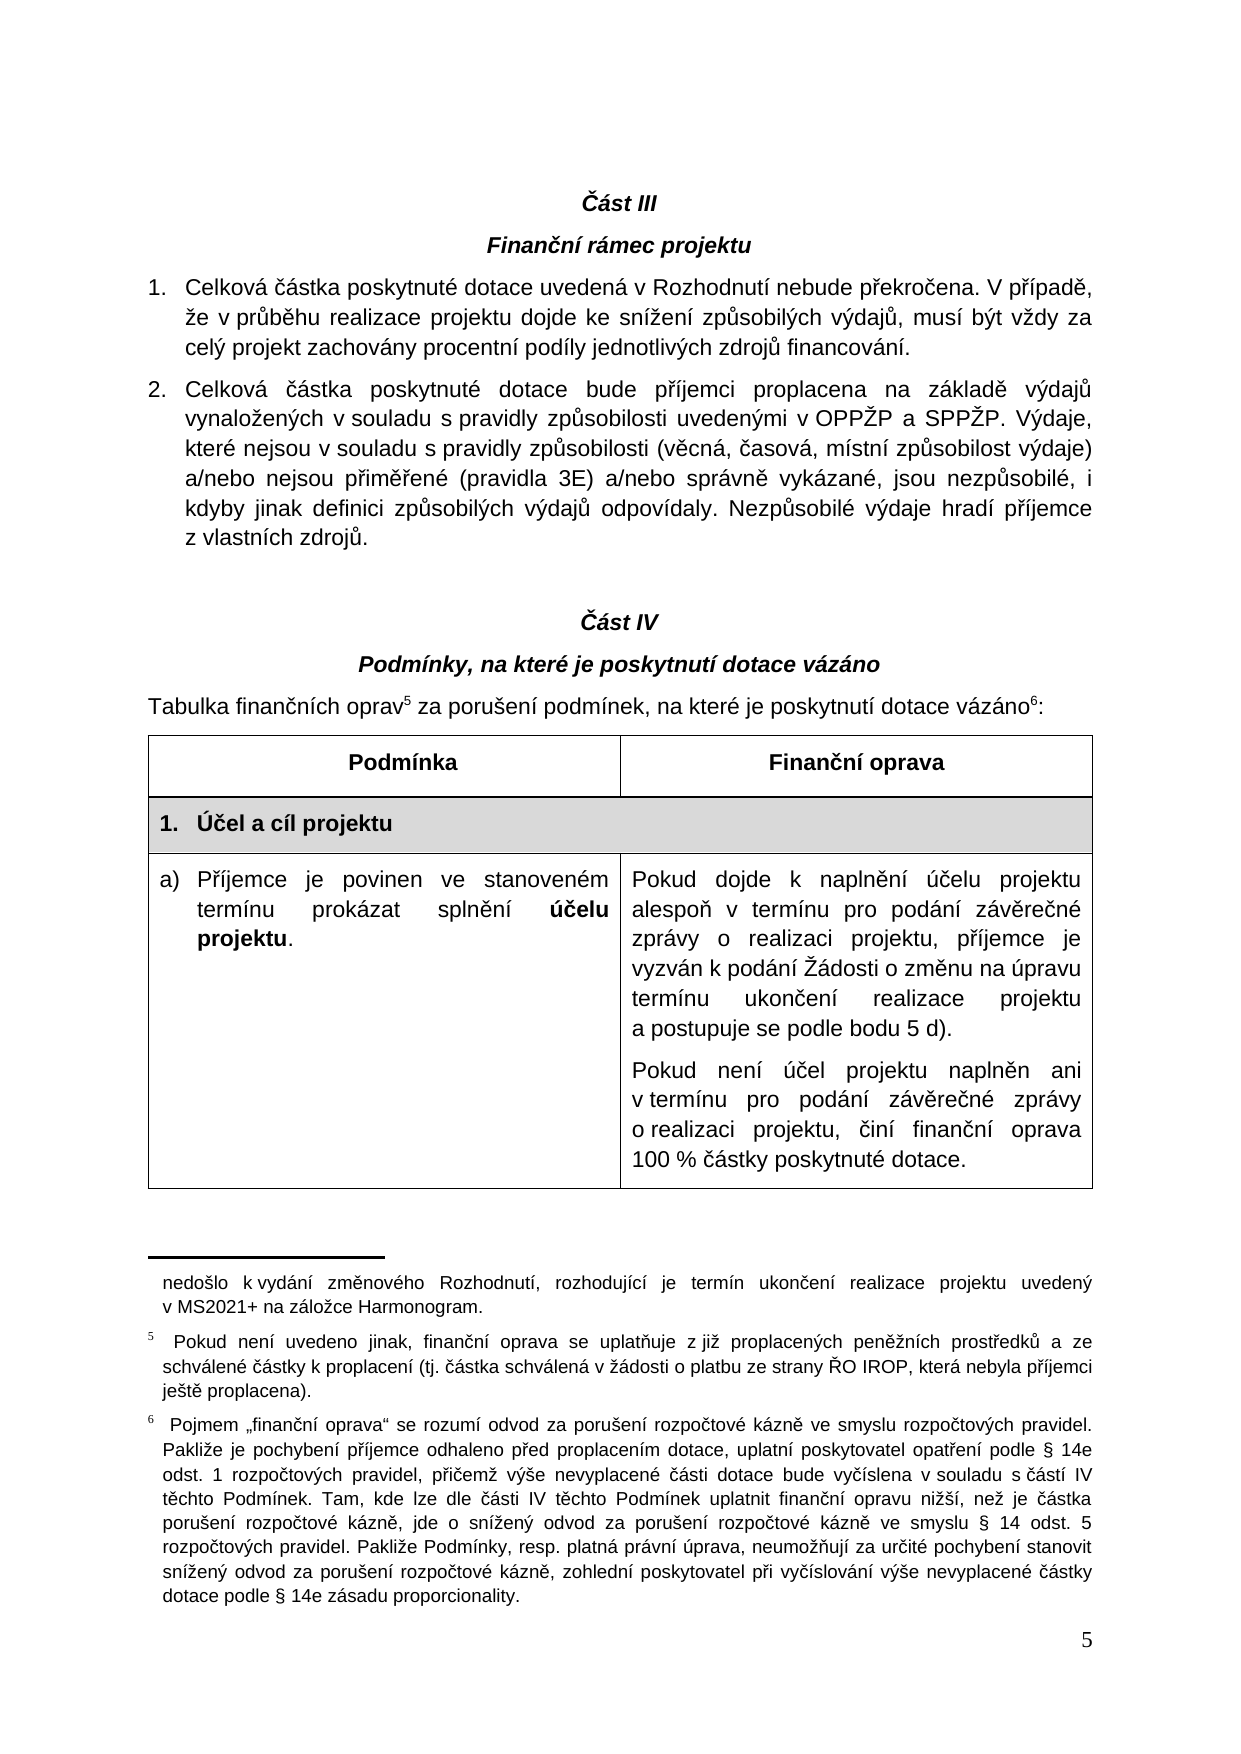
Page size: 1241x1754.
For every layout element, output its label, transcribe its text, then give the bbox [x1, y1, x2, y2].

text Tabulka finančních oprav za porušení podmínek, na které je poskytnutí dotace vázáno: [148, 693, 1093, 719]
table_header Podmínka [149, 736, 620, 796]
list Celková částka poskytnuté dotace bude příjemci proplacena na základě výdajů vynaložených v souladu s pravidly způsobilosti uvedenými v OPPŽP a SPPŽP. Výdaje, které nejsou v souladu s pravidly způsobilosti (věcná, časová, místní způsobilost výdaje) a/nebo nejsou přiměřené (pravidla 3E) a/nebo správně vykázané, jsou nezpůsobilé, i kdyby jinak definici způsobilých výdajů odpovídaly. Nezpůsobilé výdaje hradí příjemce z vlastních zdrojů. [148, 376, 1093, 551]
table_header Finanční oprava [621, 736, 1092, 796]
subtitle Část III [148, 190, 1093, 216]
table_cell Příjemce je povinen ve stanoveném termínu prokázat splnění účelu projektu. [149, 854, 620, 1188]
subtitle Podmínky, na které je poskytnutí dotace vázáno [148, 651, 1093, 677]
table_cell Pokud dojde k naplnění účelu projektu alespoň v termínu pro podání závěrečné zprávy o realizaci projektu, příjemce je vyzván k podání Žádosti o změnu na úpravu termínu ukončení realizace projektu a postupuje se podle bodu 5 d). Pokud není účel projektu naplněn ani v termínu pro podání závěrečné zprávy o realizaci projektu, činí finanční oprava 100 % částky poskytnuté dotace. [621, 854, 1092, 1188]
list Celková částka poskytnuté dotace uvedená v Rozhodnutí nebude překročena. V případě, že v průběhu realizace projektu dojde ke snížení způsobilých výdajů, musí být vždy za celý projekt zachovány procentní podíly jednotlivých zdrojů financování. [148, 274, 1093, 360]
subtitle Část IV [148, 608, 1093, 635]
subtitle Finanční rámec projektu [148, 232, 1093, 258]
table_cell Účel a cíl projektu [149, 798, 1092, 852]
